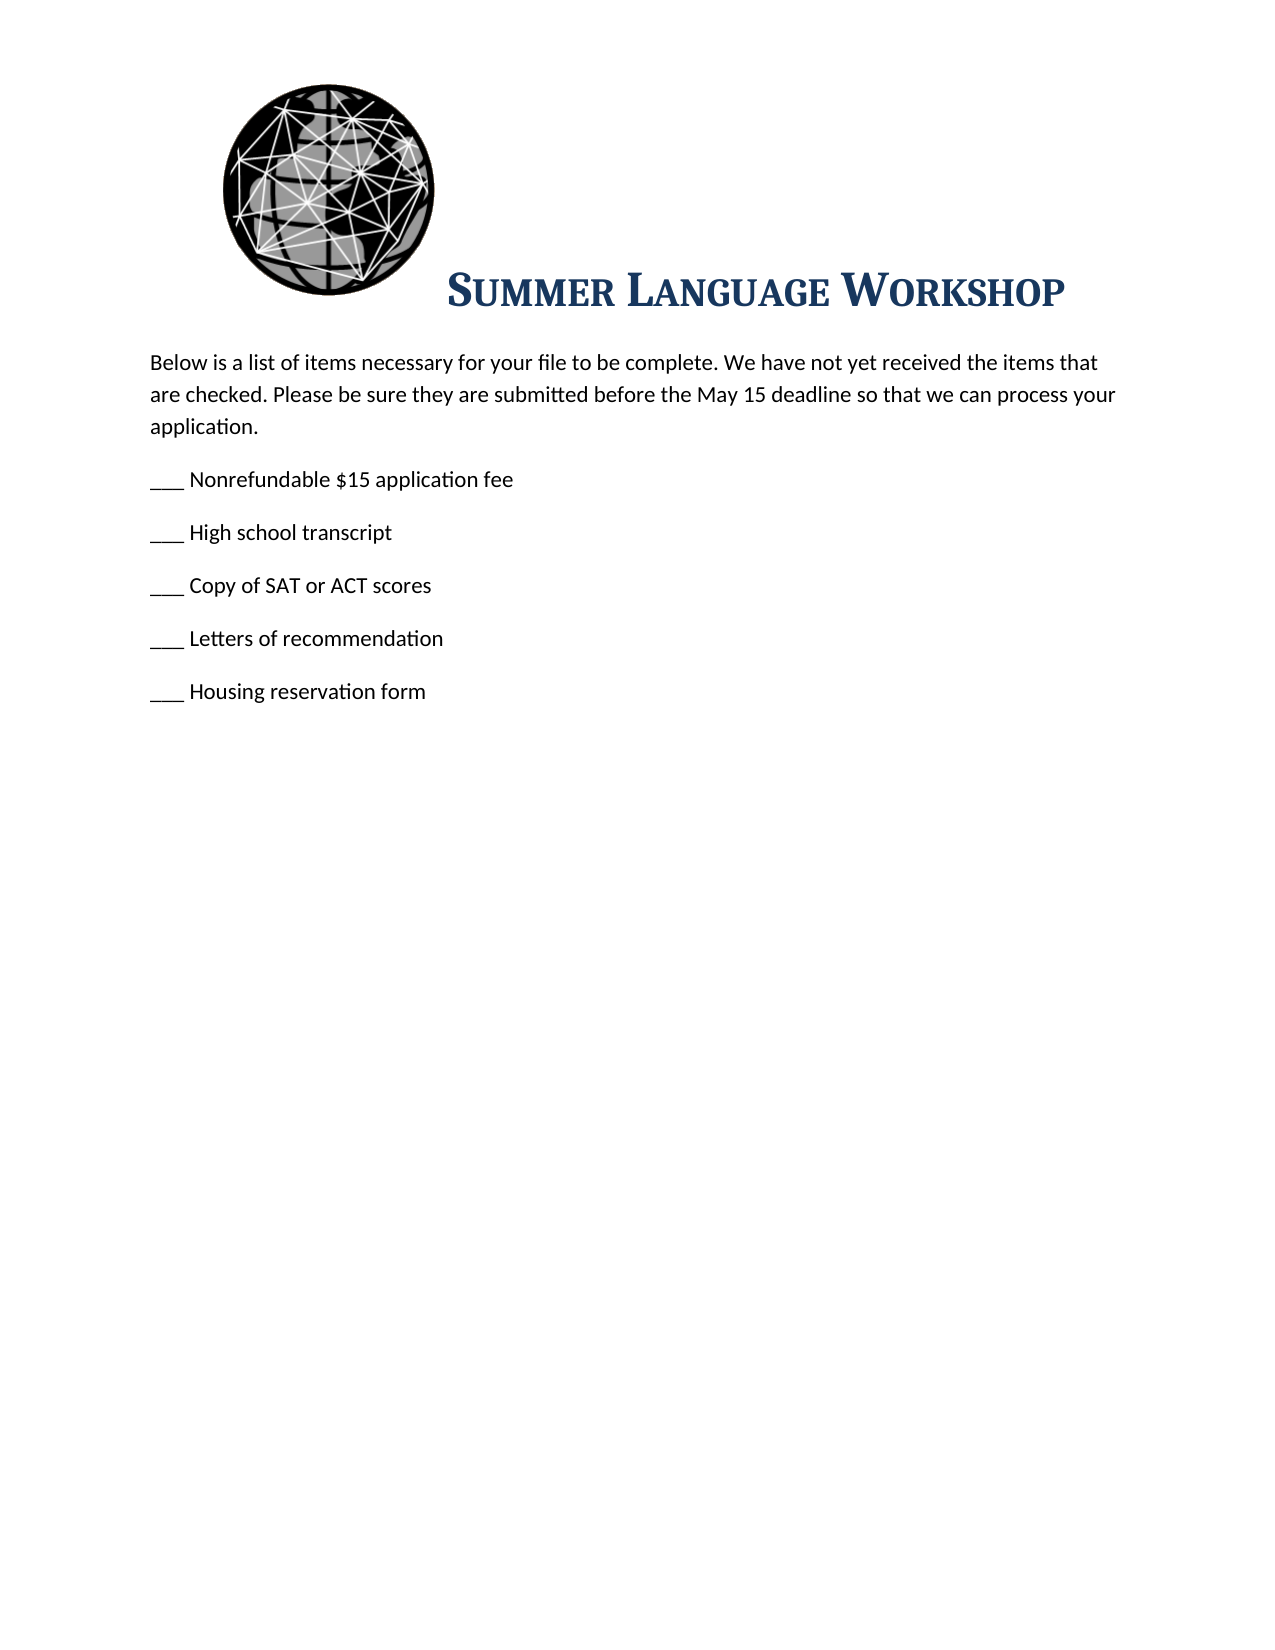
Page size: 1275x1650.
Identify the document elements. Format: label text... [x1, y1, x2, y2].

text Summer Language Workshop [150, 75, 1125, 318]
text Below is a list of items necessary for your file to be complete. We have not yet received the items that are checked. Please be sure they are submitted before the May 15 deadline so that we can process your application. [150, 348, 1125, 440]
text ___ Letters of recommendation [150, 624, 1125, 652]
text ___ High school transcript [150, 518, 1125, 546]
picture [210, 75, 449, 306]
text ___ Nonrefundable $15 application fee [150, 465, 1125, 493]
text ___ Housing reservation form [150, 677, 1125, 705]
text ___ Copy of SAT or ACT scores [150, 571, 1125, 599]
